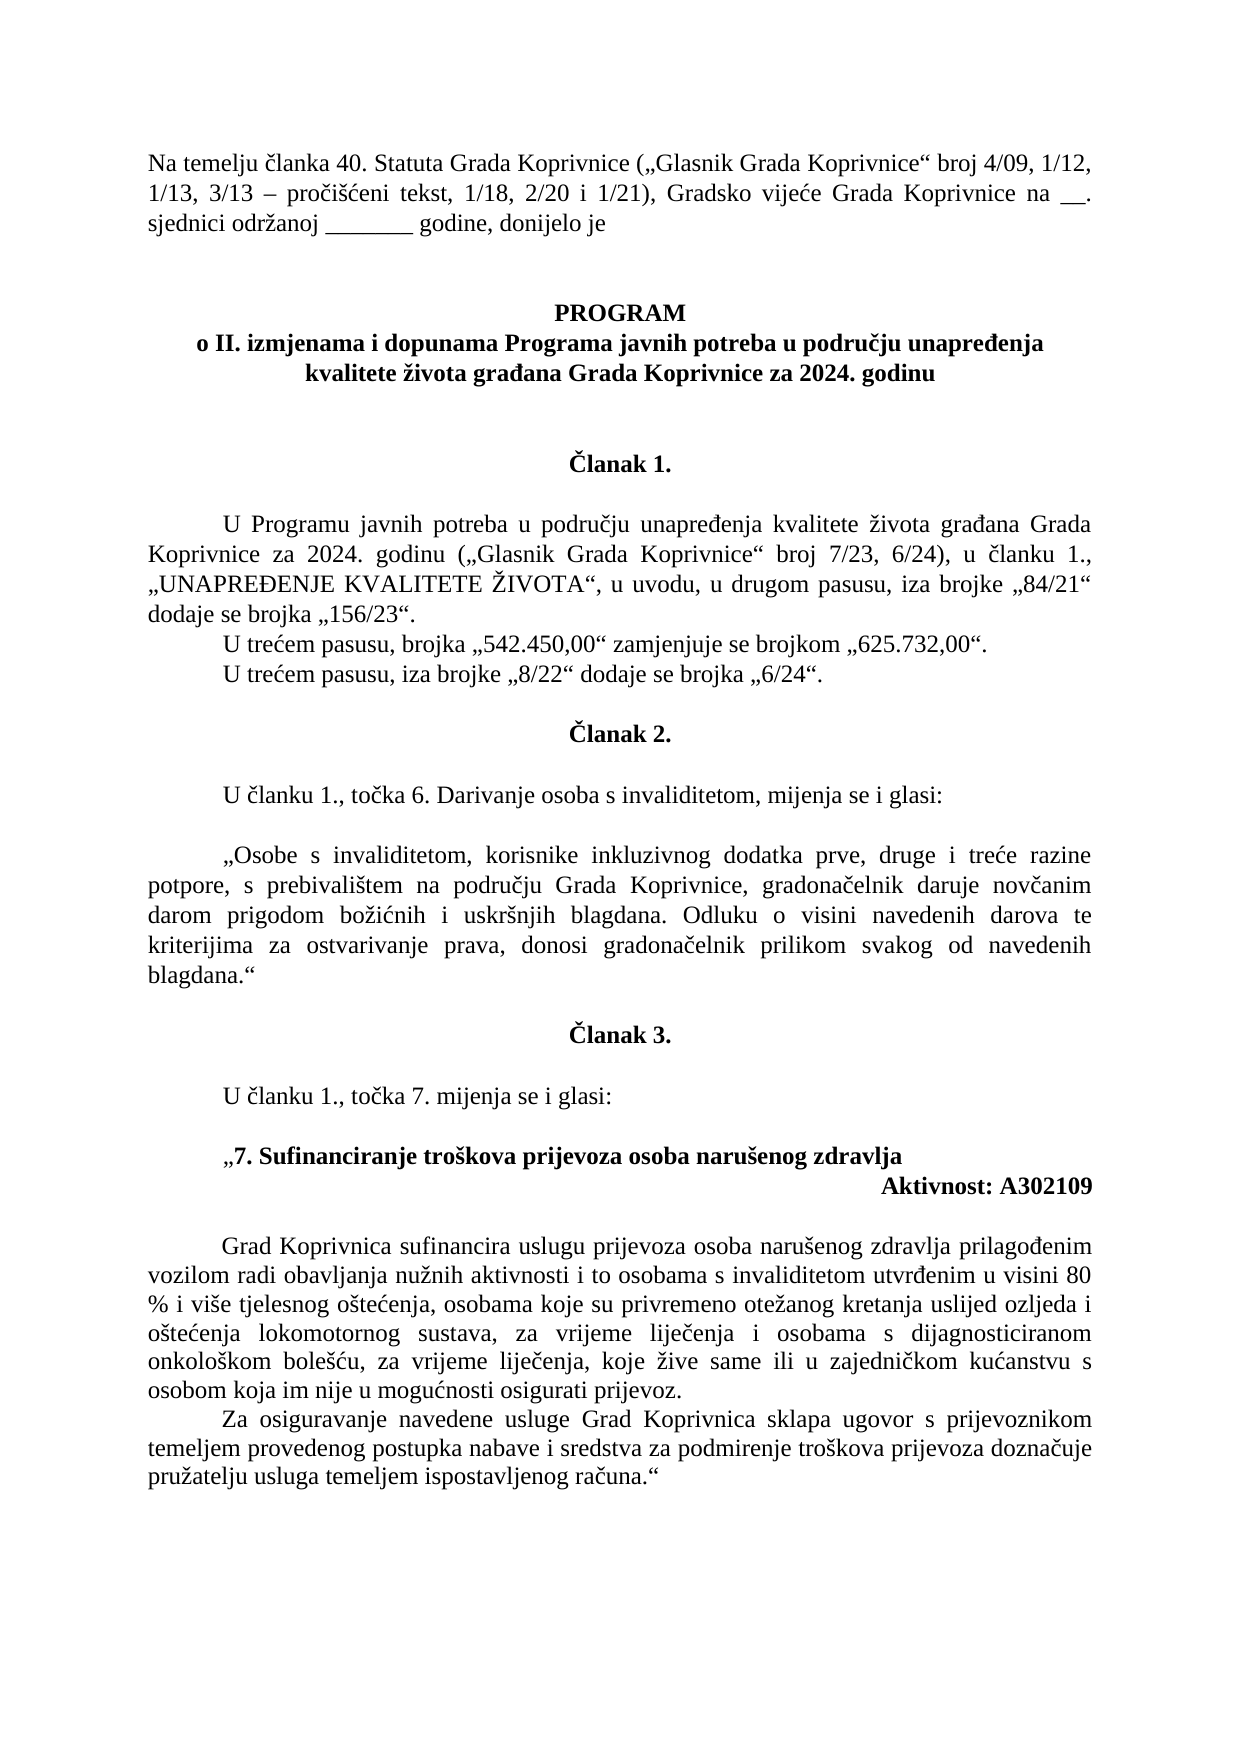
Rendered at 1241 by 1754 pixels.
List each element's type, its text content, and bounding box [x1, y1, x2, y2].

text PROGRAM [148, 298, 1093, 327]
text Članak 3. [148, 1021, 1093, 1049]
text Članak 2. [148, 719, 1093, 748]
text U trećem pasusu, brojka „542.450,00“ zamjenjuje se brojkom „625.732,00“. [148, 629, 1093, 658]
text U članku 1., točka 6. Darivanje osoba s invaliditetom, mijenja se i glasi: [148, 780, 1093, 808]
text U članku 1., točka 7. mijenja se i glasi: [148, 1081, 1093, 1109]
text Grad Koprivnica sufinancira uslugu prijevoza osoba narušenog zdravlja prilagođenim vozilom radi obavljanja nužnih aktivnosti i to osobama s invaliditetom utvrđenim u visini 80 % i više tjelesnog oštećenja, osobama koje su privremeno otežanog kretanja uslijed ozljeda i oštećenja lokomotornog sustava, za vrijeme liječenja i osobama s dijagnosticiranom onkološkom bolešću, za vrijeme liječenja, koje žive same ili u zajedničkom kućanstvu s osobom koja im nije u mogućnosti osigurati prijevoz. [148, 1231, 1093, 1404]
text U trećem pasusu, iza brojke „8/22“ dodaje se brojka „6/24“. [148, 659, 1093, 688]
text Aktivnost: A302109 [148, 1171, 1093, 1200]
text „7. Sufinanciranje troškova prijevoza osoba narušenog zdravlja [148, 1141, 1093, 1170]
text U Programu javnih potreba u području unapređenja kvalitete života građana Grada Koprivnice za 2024. godinu („Glasnik Grada Koprivnice“ broj 7/23, 6/24), u članku 1., „UNAPREĐENJE KVALITETE ŽIVOTA“, u uvodu, u drugom pasusu, iza brojke „84/21“ dodaje se brojka „156/23“. [148, 509, 1093, 628]
text „Osobe s invaliditetom, korisnike inkluzivnog dodatka prve, druge i treće razine potpore, s prebivalištem na području Grada Koprivnice, gradonačelnik daruje novčanim darom prigodom božićnih i uskršnjih blagdana. Odluku o visini navedenih darova te kriterijima za ostvarivanje prava, donosi gradonačelnik prilikom svakog od navedenih blagdana.“ [148, 840, 1093, 989]
text Za osiguravanje navedene usluge Grad Koprivnica sklapa ugovor s prijevoznikom temeljem provedenog postupka nabave i sredstva za podmirenje troškova prijevoza doznačuje pružatelju usluga temeljem ispostavljenog računa.“ [148, 1404, 1093, 1490]
text Na temelju članka 40. Statuta Grada Koprivnice („Glasnik Grada Koprivnice“ broj 4/09, 1/12, 1/13, 3/13 – pročišćeni tekst, 1/18, 2/20 i 1/21), Gradsko vijeće Grada Koprivnice na __. sjednici održanoj _______ godine, donijelo je [148, 148, 1093, 237]
text Članak 1. [148, 449, 1093, 477]
text o II. izmjenama i dopunama Programa javnih potreba u području unapređenja kvalitete života građana Grada Koprivnice za 2024. godinu [148, 328, 1093, 387]
